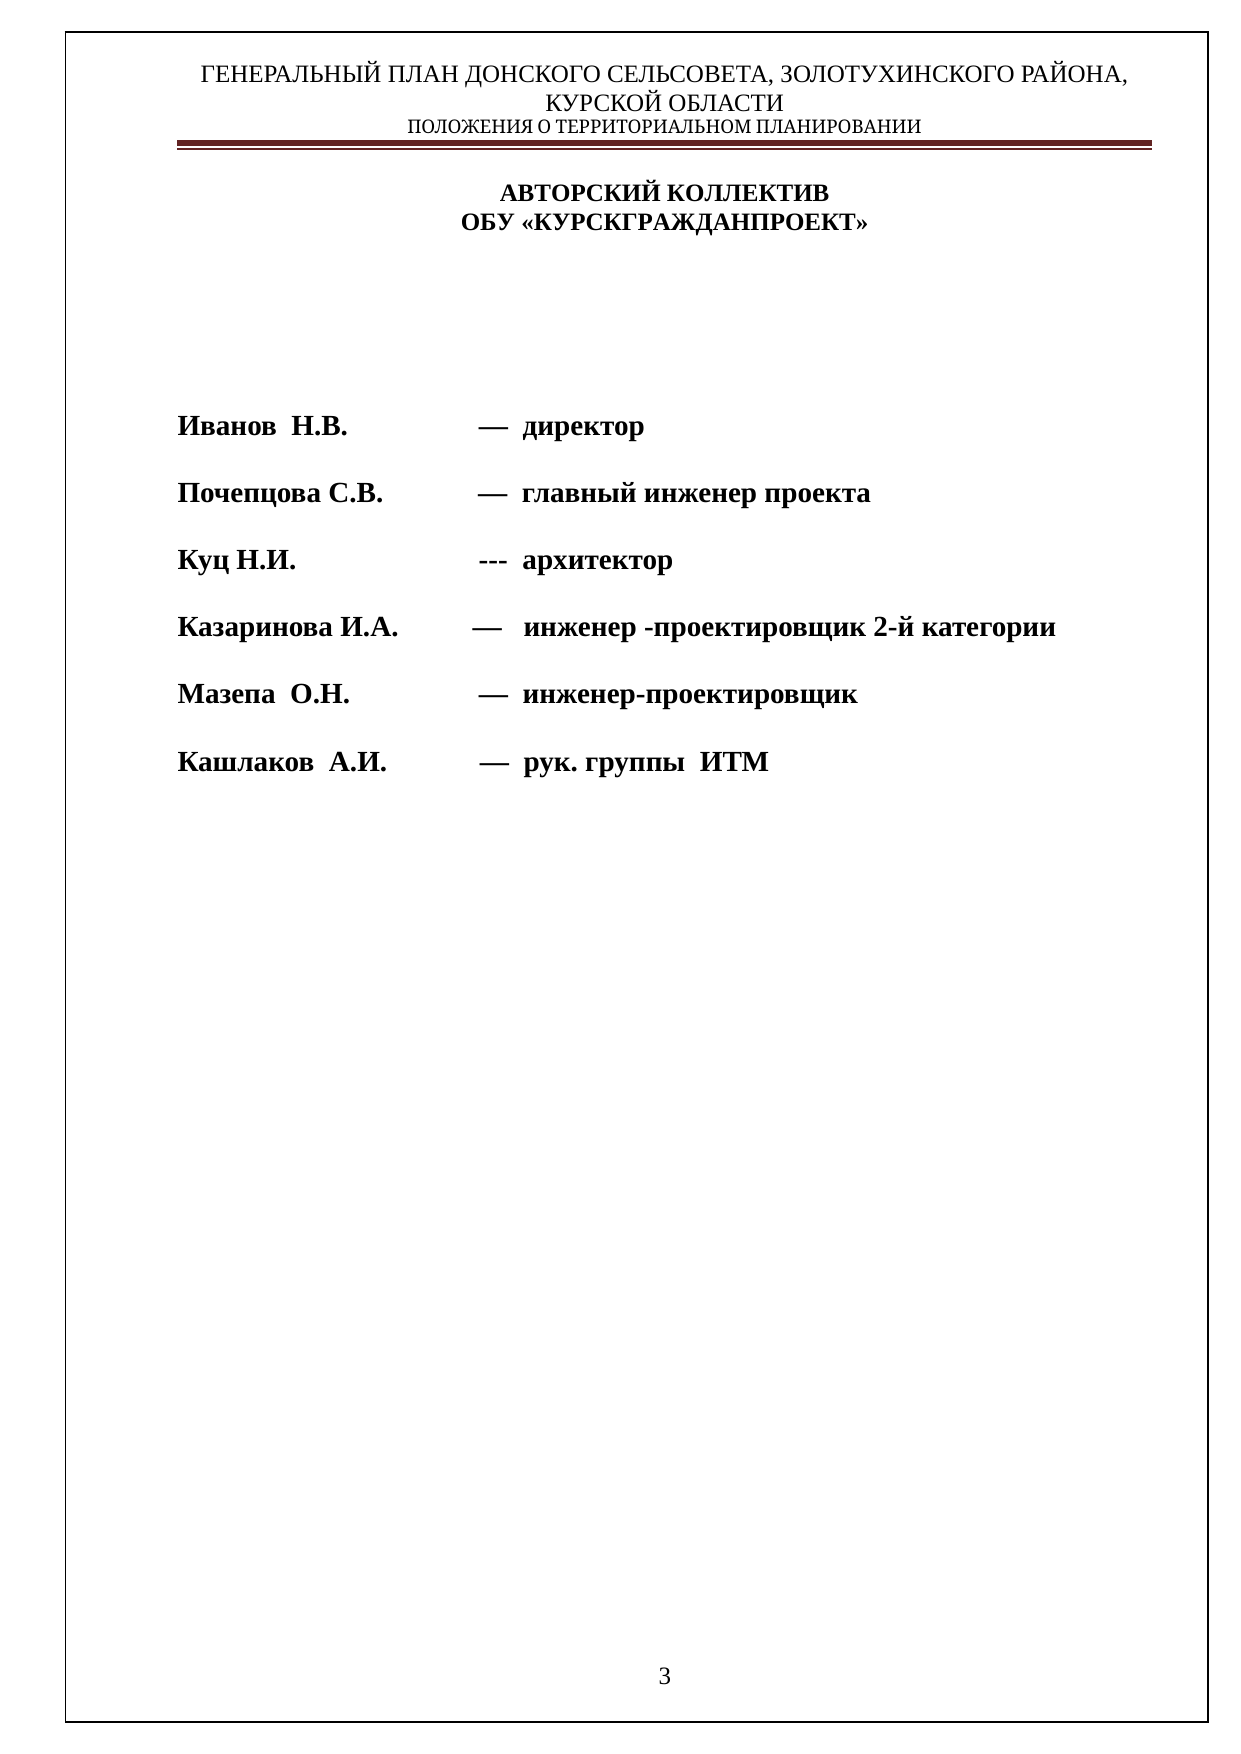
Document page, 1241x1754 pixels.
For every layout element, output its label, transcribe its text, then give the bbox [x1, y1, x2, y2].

text ОБУ «КУРСКГРАЖДАНПРОЕКТ» [177, 207, 1152, 236]
text Иванов Н.В. — директор [177, 408, 1152, 442]
text АВТОРСКИЙ КОЛЛЕКТИВ [177, 178, 1152, 207]
text Кашлаков А.И. — рук. группы ИТМ [177, 744, 1152, 777]
text Казаринова И.А. — инженер -проектировщик 2-й категории [177, 609, 1152, 643]
text Мазепа О.Н. — инженер-проектировщик [177, 677, 1152, 710]
text Почепцова С.В. — главный инженер проекта [177, 475, 1152, 509]
text Куц Н.И. --- архитектор [177, 542, 1152, 576]
